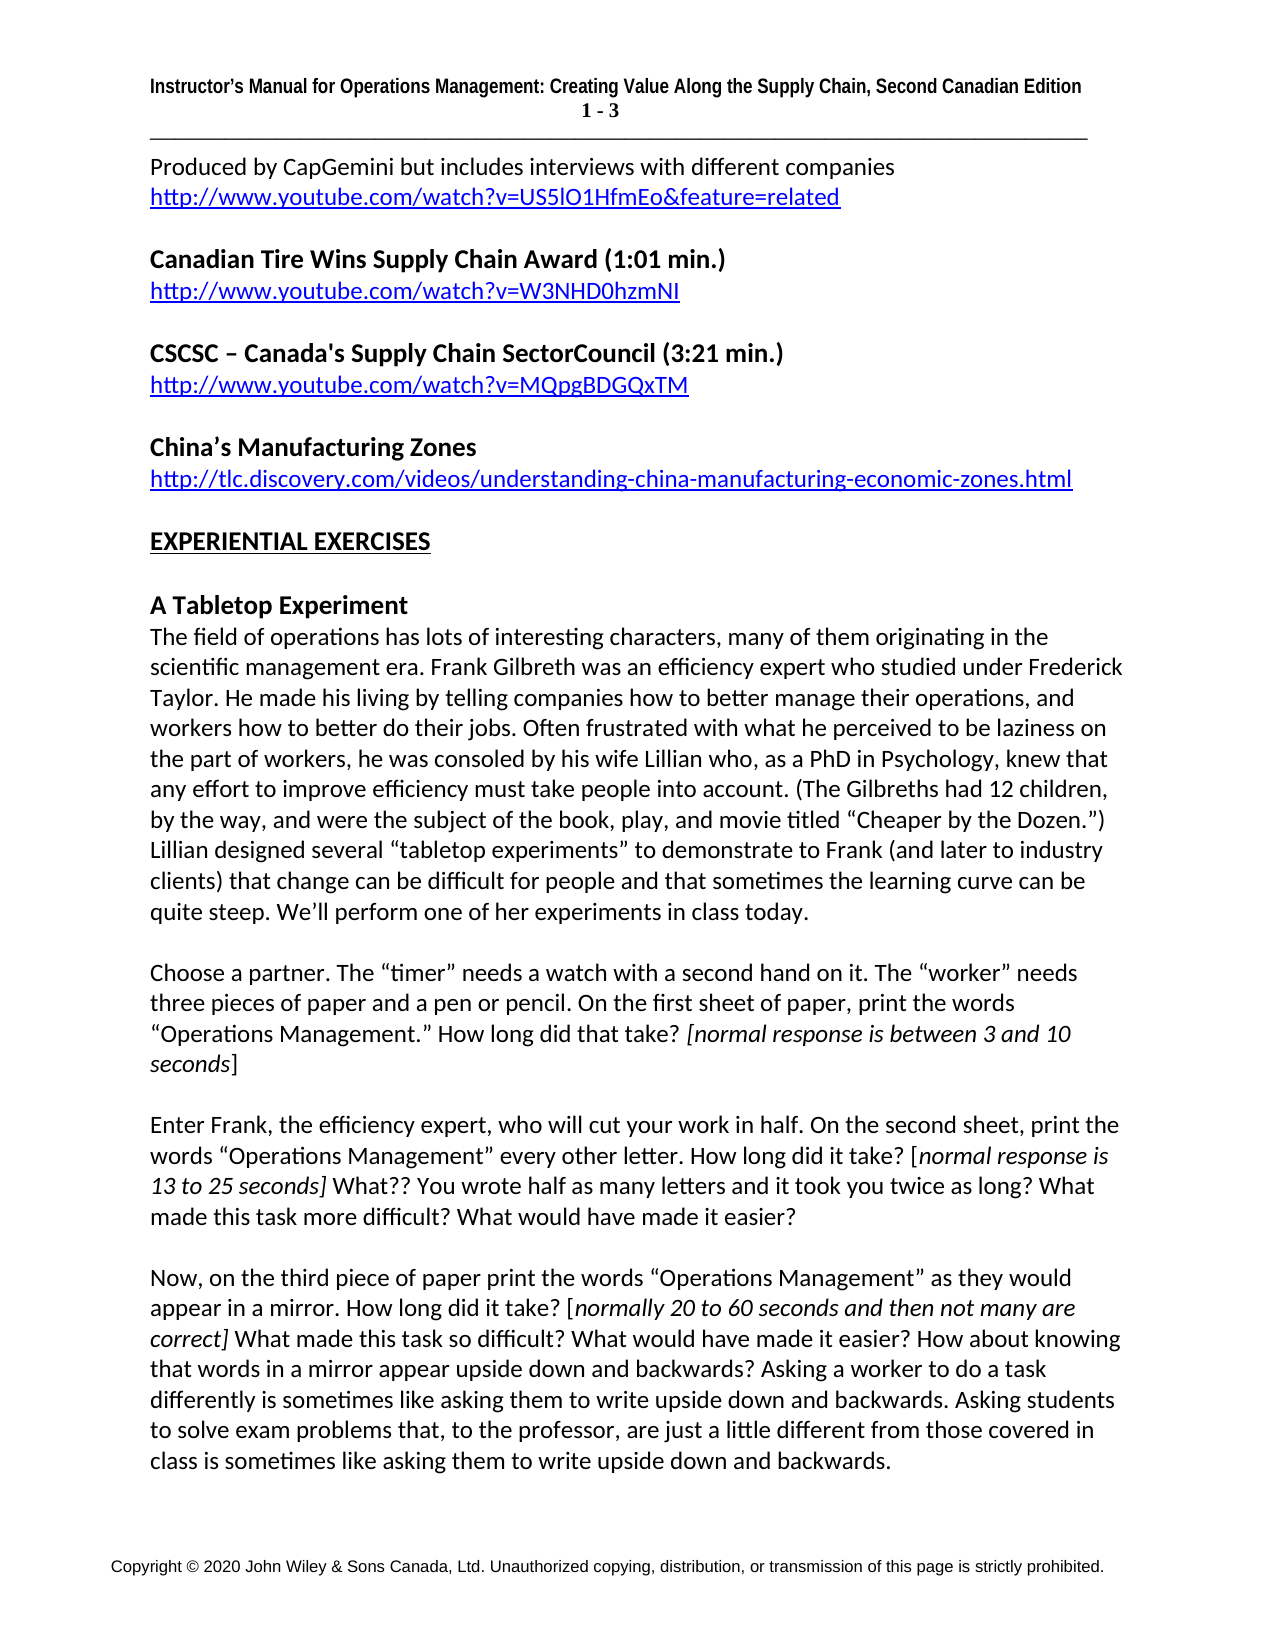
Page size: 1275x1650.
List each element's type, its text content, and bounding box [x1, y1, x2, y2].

text A Tabletop Experiment [150, 588, 1125, 621]
text The field of operations has lots of interesting characters, many of them originating in the scientific management era. Frank Gilbreth was an efficiency expert who studied under Frederick Taylor. He made his living by telling companies how to better manage their operations, and workers how to better do their jobs. Often frustrated with what he perceived to be laziness on the part of workers, he was consoled by his wife Lillian who, as a PhD in Psychology, knew that any effort to improve efficiency must take people into account. (The Gilbreths had 12 children, by the way, and were the subject of the book, play, and movie titled “Cheaper by the Dozen.”) Lillian designed several “tabletop experiments” to demonstrate to Frank (and later to industry clients) that change can be difficult for people and that sometimes the learning curve can be quite steep. We’ll perform one of her experiments in class today. [150, 621, 1125, 926]
text http://www.youtube.com/watch?v=MQpgBDGQxTM [150, 369, 1125, 400]
text China’s Manufacturing Zones [150, 430, 1125, 463]
text http://www.youtube.com/watch?v=US5lO1HfmEo&feature=related [150, 181, 1125, 212]
text http://www.youtube.com/watch?v=W3NHD0hzmNI [150, 275, 1125, 306]
text Experiential Exercises [150, 524, 1125, 557]
text Enter Frank, the efficiency expert, who will cut your work in half. On the second sheet, print the words “Operations Management” every other letter. How long did it take? [normal response is 13 to 25 seconds] What?? You wrote half as many letters and it took you twice as long? What made this task more difficult? What would have made it easier? [150, 1109, 1125, 1231]
text Choose a partner. The “timer” needs a watch with a second hand on it. The “worker” needs three pieces of paper and a pen or pencil. On the first sheet of paper, print the words “Operations Management.” How long did that take? [normal response is between 3 and 10 seconds] [150, 957, 1125, 1079]
text http://tlc.discovery.com/videos/understanding-china-manufacturing-economic-zones.html [150, 463, 1125, 494]
text CSCSC – Canada's Supply Chain SectorCouncil (3:21 min.) [150, 336, 1125, 369]
text Canadian Tire Wins Supply Chain Award (1:01 min.) [150, 242, 1125, 275]
text Now, on the third piece of paper print the words “Operations Management” as they would appear in a mirror. How long did it take? [normally 20 to 60 seconds and then not many are correct] What made this task so difficult? What would have made it easier? How about knowing that words in a mirror appear upside down and backwards? Asking a worker to do a task differently is sometimes like asking them to write upside down and backwards. Asking students to solve exam problems that, to the professor, are just a little different from those covered in class is sometimes like asking them to write upside down and backwards. [150, 1262, 1125, 1476]
text Produced by CapGemini but includes interviews with different companies [150, 151, 1125, 181]
